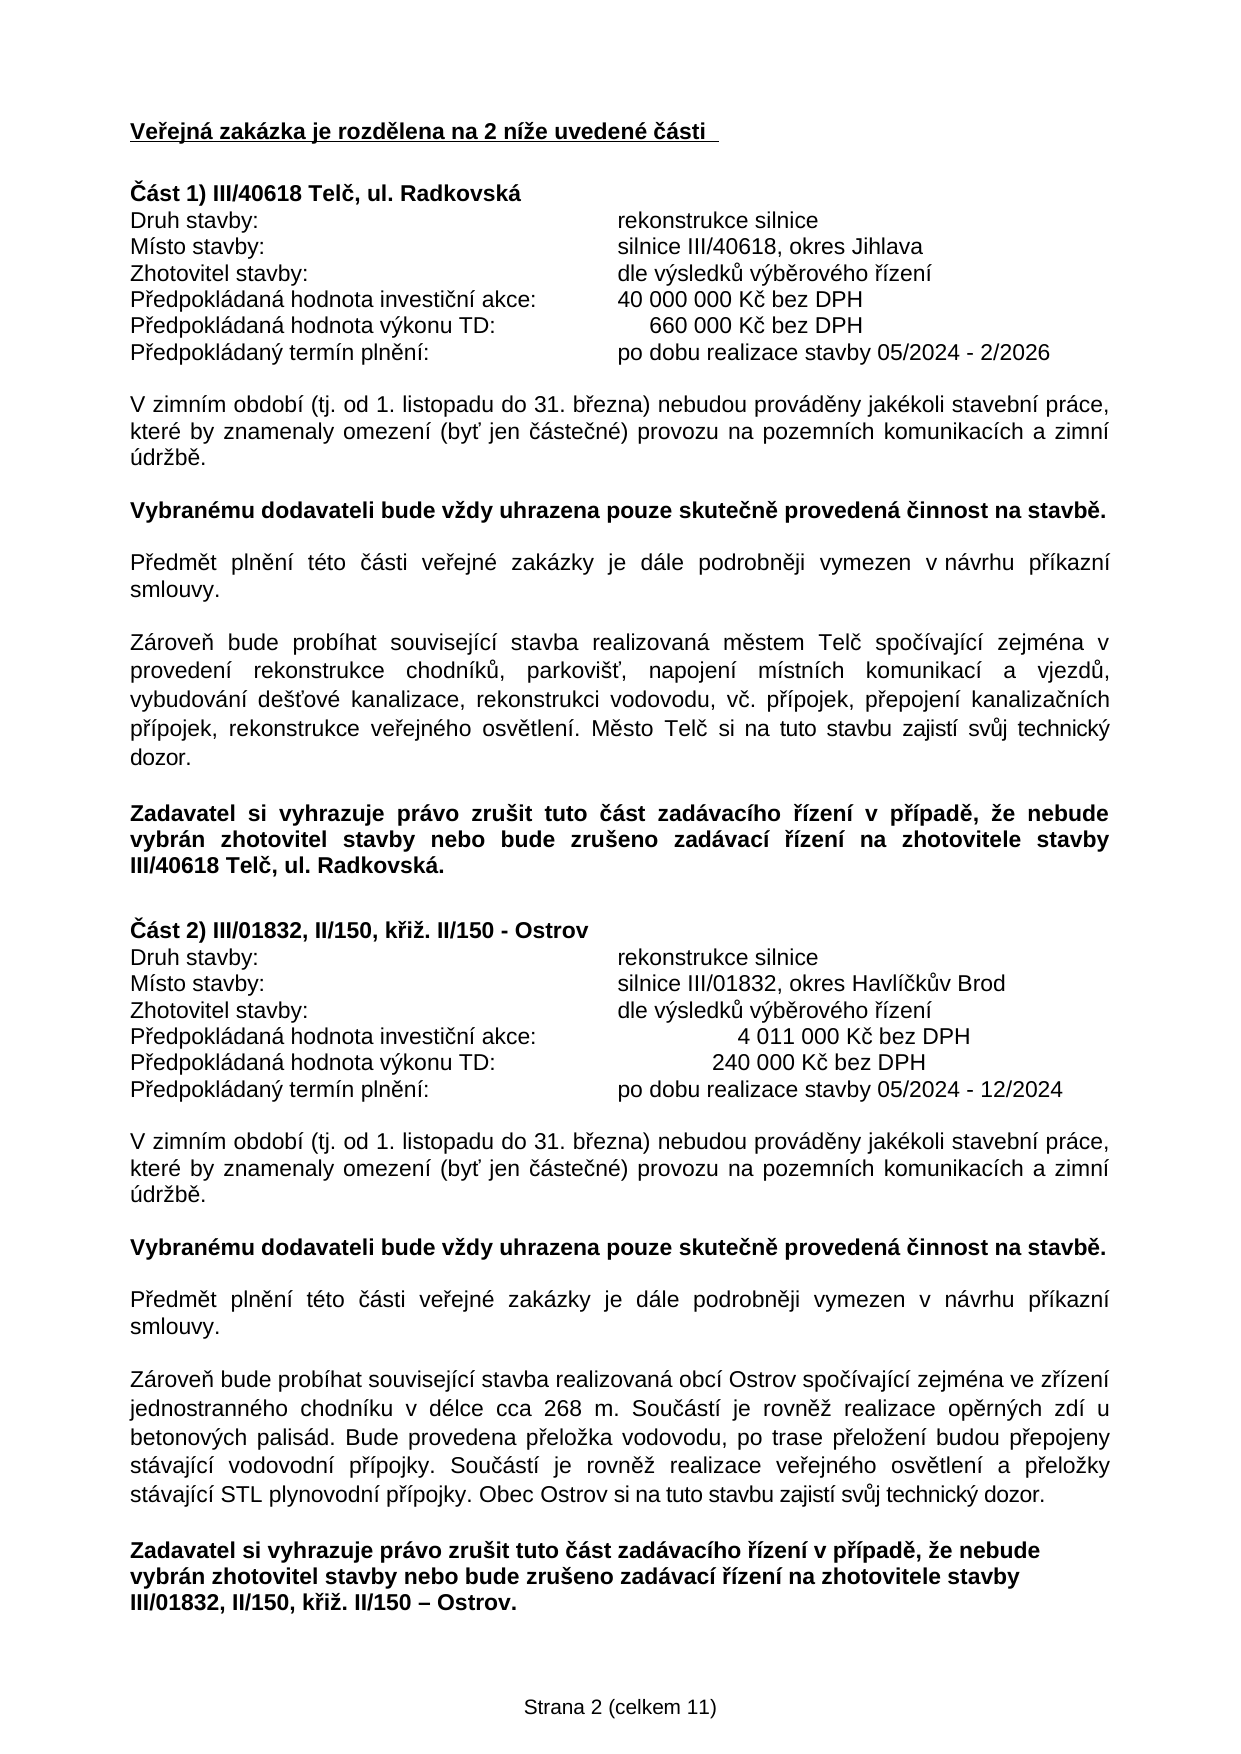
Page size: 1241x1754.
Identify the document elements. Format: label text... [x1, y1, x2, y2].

text Zadavatel si vyhrazuje právo zrušit tuto část zadávacího řízení v případě, že nebude vybrán zhotovitel stavby nebo bude zrušeno zadávací řízení na zhotovitele stavby III/01832, II/150, křiž. II/150 – Ostrov. [130, 1537, 1110, 1616]
text Předpokládaná hodnota výkonu TD: 660 000 Kč bez DPH [130, 312, 1110, 338]
text Místo stavby: silnice III/40618, okres Jihlava [130, 233, 1110, 259]
text Zadavatel si vyhrazuje právo zrušit tuto část zadávacího řízení v případě, že nebude vybrán zhotovitel stavby nebo bude zrušeno zadávací řízení na zhotovitele stavby III/40618 Telč, ul. Radkovská. [130, 799, 1110, 879]
text Zhotovitel stavby: dle výsledků výběrového řízení [130, 259, 1110, 286]
text Část 1) III/40618 Telč, ul. Radkovská [130, 180, 1110, 207]
text Vybranému dodavateli bude vždy uhrazena pouze skutečně provedená činnost na stavbě. [130, 1234, 1110, 1260]
text V zimním období (tj. od 1. listopadu do 31. března) nebudou prováděny jakékoli stavební práce, které by znamenaly omezení (byť jen částečné) provozu na pozemních komunikacích a zimní údržbě. [130, 391, 1110, 470]
text Zhotovitel stavby: dle výsledků výběrového řízení [130, 997, 1110, 1023]
text Zároveň bude probíhat související stavba realizovaná obcí Ostrov spočívající zejména ve zřízení jednostranného chodníku v délce cca 268 m. Součástí je rovněž realizace opěrných zdí u betonových palisád. Bude provedena přeložka vodovodu, po trase přeložení budou přepojeny stávající vodovodní přípojky. Součástí je rovněž realizace veřejného osvětlení a přeložky stávající STL plynovodní přípojky. Obec Ostrov si na tuto stavbu zajistí svůj technický dozor. [130, 1366, 1110, 1508]
text Předmět plnění této části veřejné zakázky je dále podrobněji vymezen v návrhu příkazní smlouvy. [130, 549, 1110, 602]
text Předpokládaný termín plnění: po dobu realizace stavby 05/2024 - 12/2024 [130, 1076, 1110, 1102]
text Druh stavby: rekonstrukce silnice [130, 207, 1110, 233]
text V zimním období (tj. od 1. listopadu do 31. března) nebudou prováděny jakékoli stavební práce, které by znamenaly omezení (byť jen částečné) provozu na pozemních komunikacích a zimní údržbě. [130, 1128, 1110, 1207]
text Část 2) III/01832, II/150, křiž. II/150 - Ostrov [130, 917, 1110, 944]
text Předpokládaná hodnota investiční akce: 40 000 000 Kč bez DPH [130, 286, 1110, 312]
text Předmět plnění této části veřejné zakázky je dále podrobněji vymezen v návrhu příkazní smlouvy. [130, 1286, 1110, 1339]
text Předpokládaný termín plnění: po dobu realizace stavby 05/2024 - 2/2026 [130, 338, 1110, 365]
text Zároveň bude probíhat související stavba realizovaná městem Telč spočívající zejména v provedení rekonstrukce chodníků, parkovišť, napojení místních komunikací a vjezdů, vybudování dešťové kanalizace, rekonstrukci vodovodu, vč. přípojek, přepojení kanalizačních přípojek, rekonstrukce veřejného osvětlení. Město Telč si na tuto stavbu zajistí svůj technický dozor. [130, 628, 1110, 771]
text Předpokládaná hodnota investiční akce: 4 011 000 Kč bez DPH [130, 1023, 1110, 1049]
title Veřejná zakázka je rozdělena na 2 níže uvedené části [130, 118, 1110, 144]
text Místo stavby: silnice III/01832, okres Havlíčkův Brod [130, 970, 1110, 997]
text Předpokládaná hodnota výkonu TD: 240 000 Kč bez DPH [130, 1049, 1110, 1076]
text Druh stavby: rekonstrukce silnice [130, 944, 1110, 970]
text Vybranému dodavateli bude vždy uhrazena pouze skutečně provedená činnost na stavbě. [130, 497, 1110, 523]
